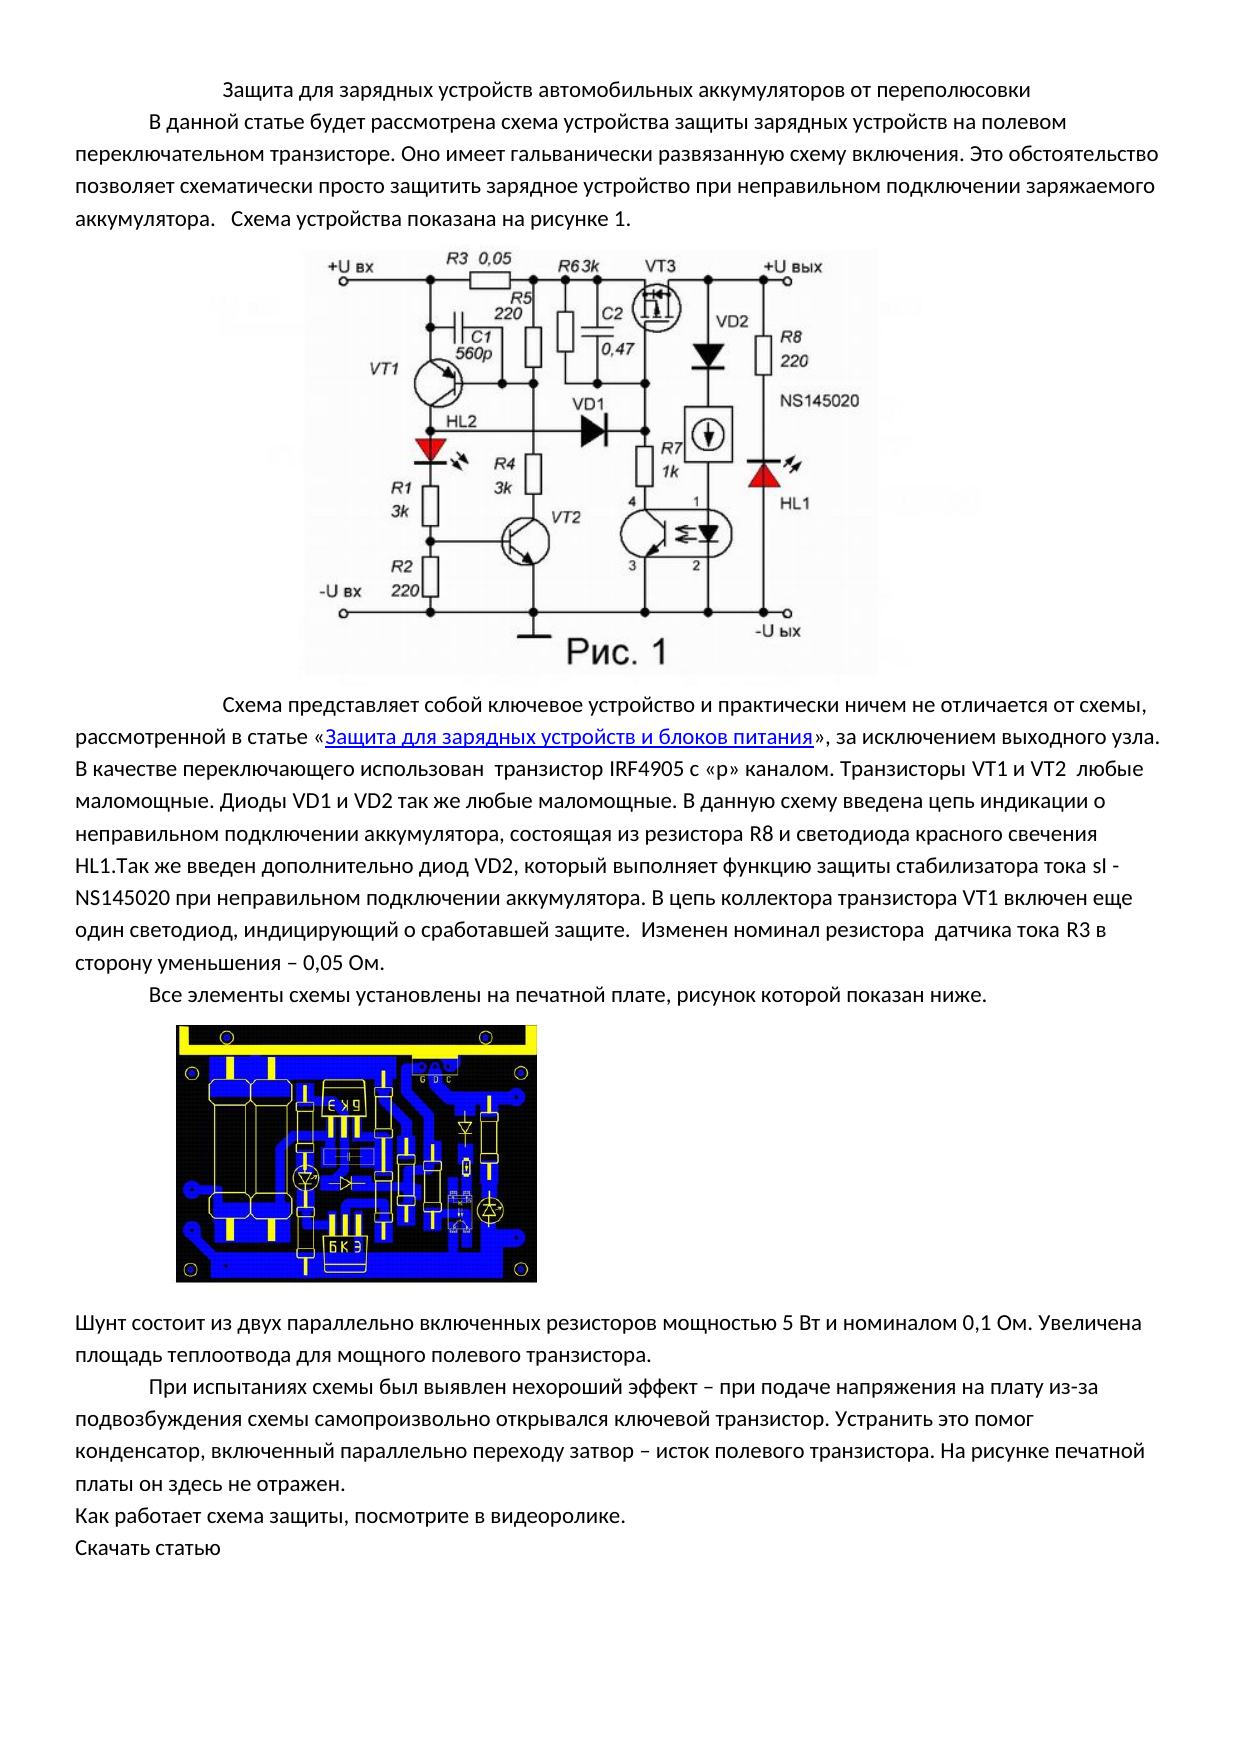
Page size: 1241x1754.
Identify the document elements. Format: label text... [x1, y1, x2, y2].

picture [148, 236, 1022, 686]
text Как работает схема защиты, посмотрите в видеоролике. [75, 1501, 1165, 1529]
text При испытаниях схемы был выявлен нехороший эффект – при подаче напряжения на плату из-за подвозбуждения схемы самопроизвольно открывался ключевой транзистор. Устранить это помог конденсатор, включенный параллельно переходу затвор – исток полевого транзистора. На рисунке печатной платы он здесь не отражен. [75, 1372, 1165, 1497]
text В данной статье будет рассмотрена схема устройства защиты зарядных устройств на полевом переключательном транзисторе. Оно имеет гальванически развязанную схему включения. Это обстоятельство позволяет схематически просто защитить зарядное устройство при неправильном подключении заряжаемого аккумулятора. Схема устройства показана на рисунке 1. [75, 107, 1165, 232]
text Схема представляет собой ключевое устройство и практически ничем не отличается от схемы, рассмотренной в статье «Защита для зарядных устройств и блоков питания», за исключением выходного узла. В качестве переключающего использован транзистор IRF4905 с «p» каналом. Транзисторы VT1 и VT2 любые маломощные. Диоды VD1 и VD2 так же любые маломощные. В данную схему введена цепь индикации о неправильном подключении аккумулятора, состоящая из резистора R8 и светодиода красного свечения HL1.Так же введен дополнительно диод VD2, который выполняет функцию защиты стабилизатора тока sI -NS145020 при неправильном подключении аккумулятора. В цепь коллектора транзистора VT1 включен еще один светодиод, индицирующий о сработавшей защите. Изменен номинал резистора датчика тока R3 в сторону уменьшения – 0,05 Ом. [75, 690, 1165, 976]
text Защита для зарядных устройств автомобильных аккумуляторов от переполюсовки [149, 75, 1165, 103]
text Шунт состоит из двух параллельно включенных резисторов мощностью 5 Вт и номиналом 0,1 Ом. Увеличена площадь теплоотвода для мощного полевого транзистора. [75, 1308, 1165, 1368]
text Скачать статью [75, 1533, 1165, 1561]
picture [75, 1012, 628, 1298]
